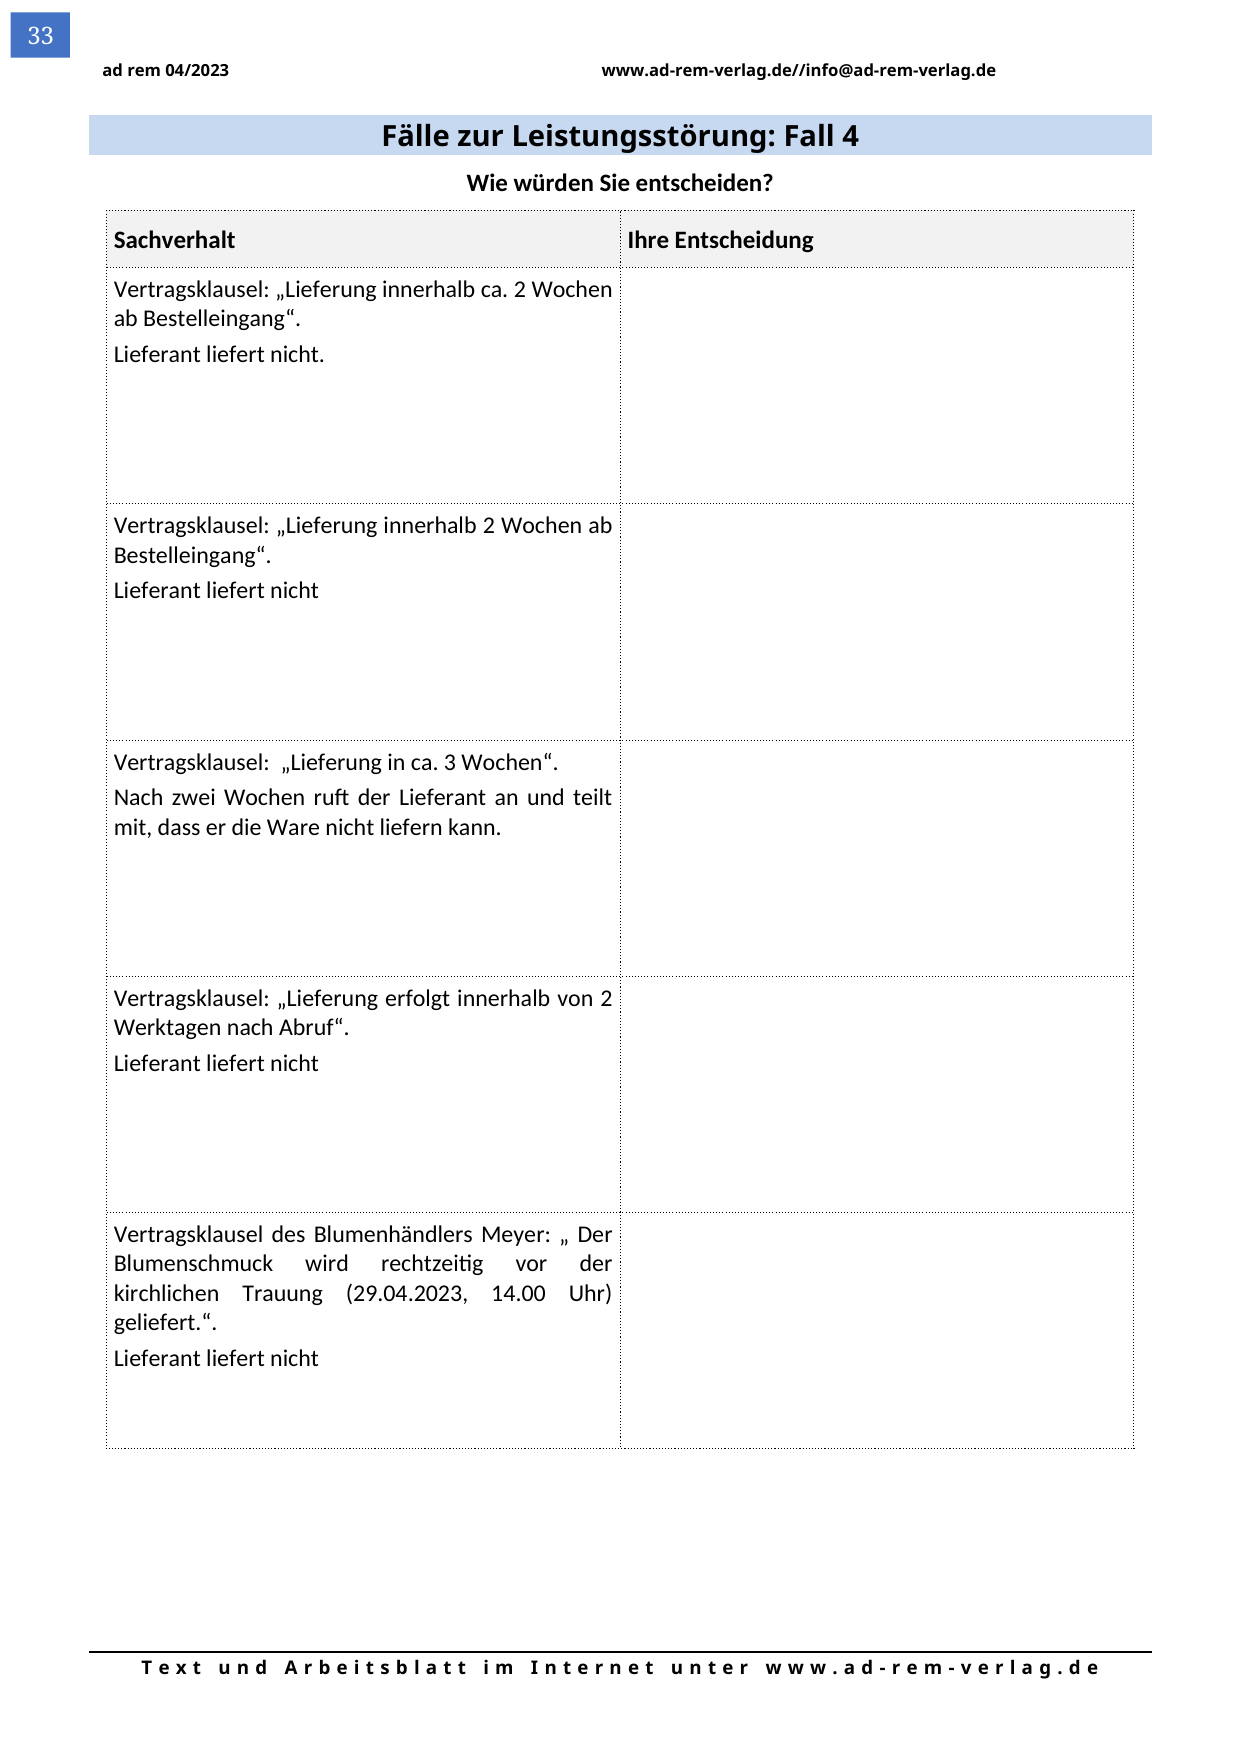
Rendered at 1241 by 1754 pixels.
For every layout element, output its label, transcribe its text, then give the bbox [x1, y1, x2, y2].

table_cell Vertragsklausel des Blumenhändlers Meyer: „ Der Blumenschmuck wird rechtzeitig vor der kirchlichen Trauung (29.04.2023, 14.00 Uhr) geliefert.“. Lieferant liefert nicht [106, 1212, 620, 1448]
text Wie würden Sie entscheiden? [89, 167, 1152, 198]
table_cell [620, 976, 1134, 1212]
table_cell [620, 740, 1134, 976]
text Fälle zur Leistungsstörung: Fall 4 [89, 115, 1152, 155]
table_cell [620, 267, 1134, 503]
table_cell Vertragsklausel: „Lieferung in ca. 3 Wochen“. Nach zwei Wochen ruft der Lieferant an und teilt mit, dass er die Ware nicht liefern kann. [106, 740, 620, 976]
table_cell Vertragsklausel: „Lieferung innerhalb ca. 2 Wochen ab Bestelleingang“. Lieferant liefert nicht. [106, 267, 620, 503]
table_cell Vertragsklausel: „Lieferung innerhalb 2 Wochen ab Bestelleingang“. Lieferant liefert nicht [106, 503, 620, 739]
table_header Sachverhalt [106, 210, 620, 267]
table_cell [620, 503, 1134, 739]
table_cell Vertragsklausel: „Lieferung erfolgt innerhalb von 2 Werktagen nach Abruf“. Lieferant liefert nicht [106, 976, 620, 1212]
table_header Ihre Entscheidung [620, 210, 1134, 267]
table_cell [620, 1212, 1134, 1448]
